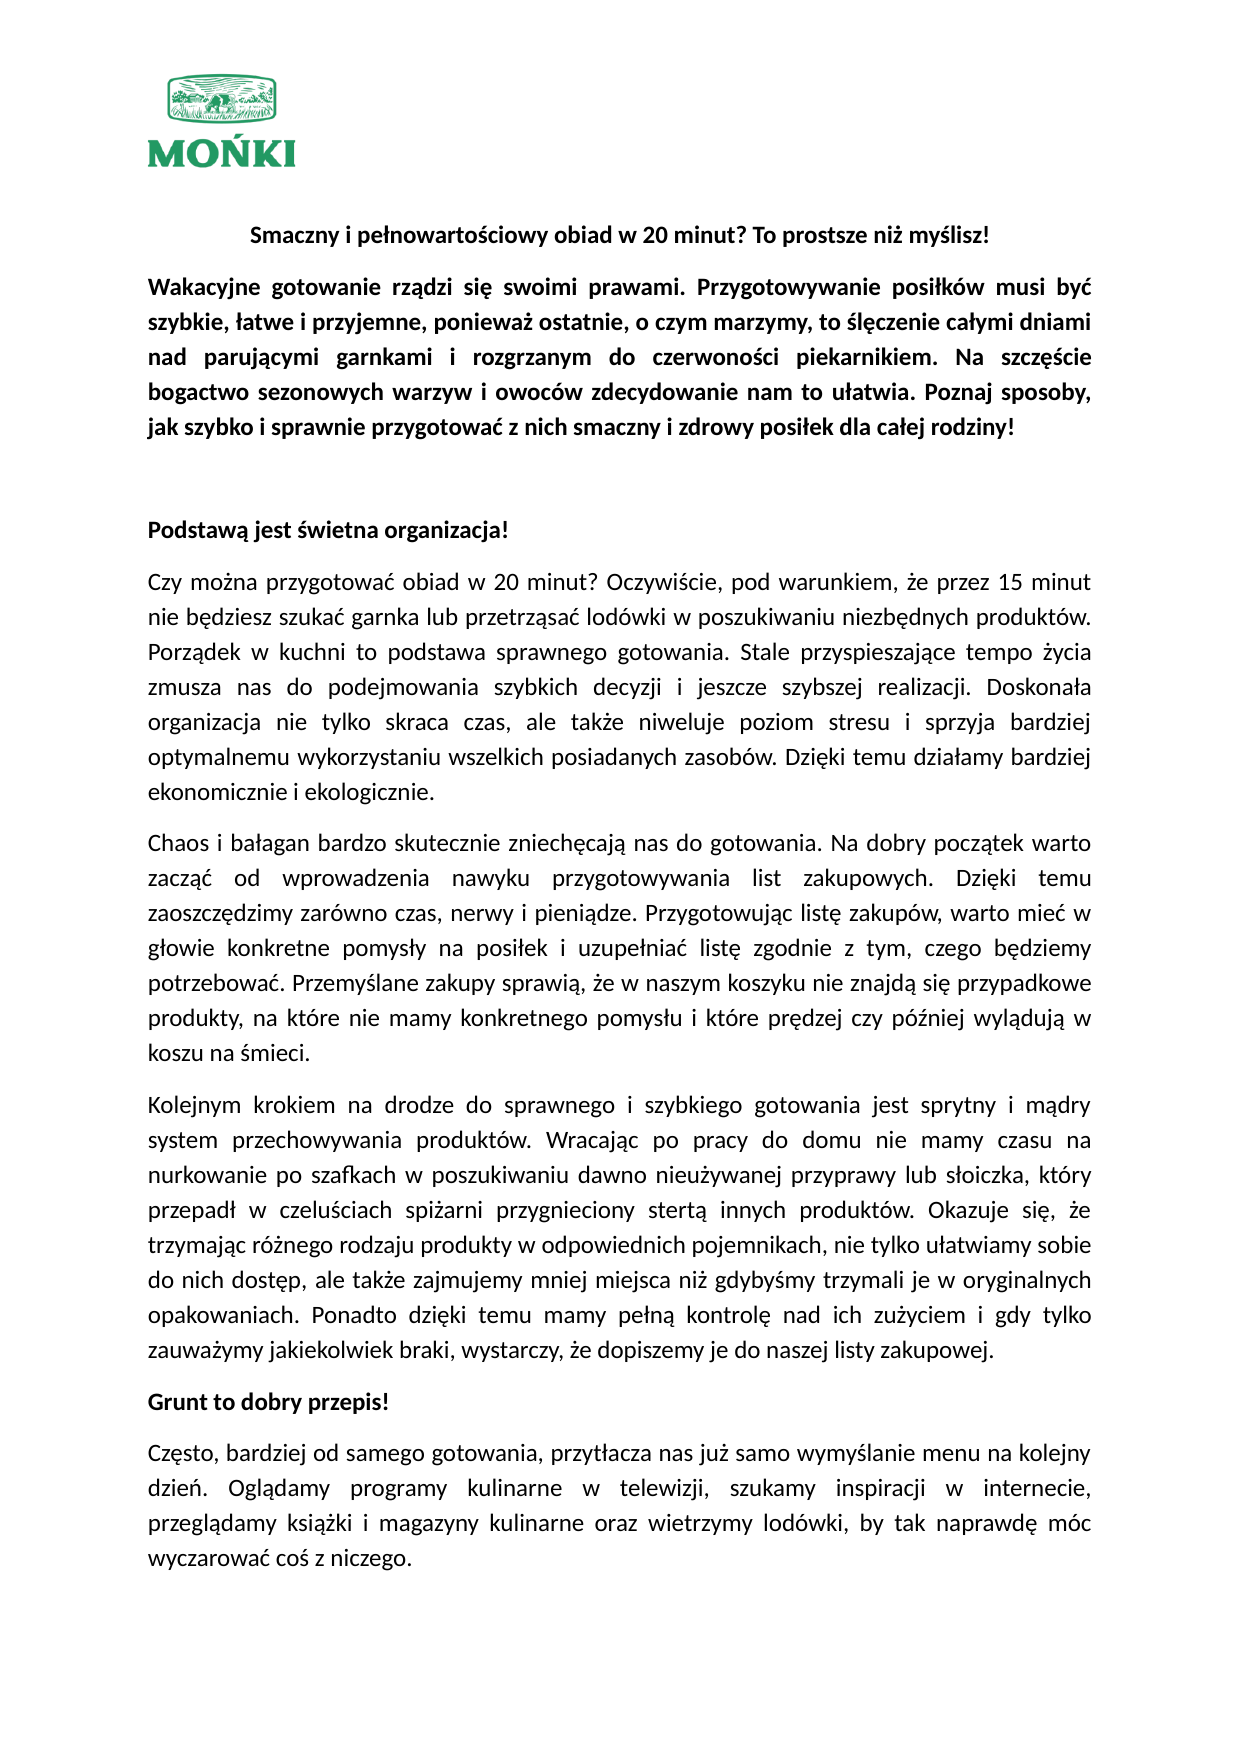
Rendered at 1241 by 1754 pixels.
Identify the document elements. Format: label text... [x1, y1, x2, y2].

text Podstawą jest świetna organizacja! [148, 514, 1093, 545]
text Chaos i bałagan bardzo skutecznie zniechęcają nas do gotowania. Na dobry początek warto zacząć od wprowadzenia nawyku przygotowywania list zakupowych. Dzięki temu zaoszczędzimy zarówno czas, nerwy i pieniądze. Przygotowując listę zakupów, warto mieć w głowie konkretne pomysły na posiłek i uzupełniać listę zgodnie z tym, czego będziemy potrzebować. Przemyślane zakupy sprawią, że w naszym koszyku nie znajdą się przypadkowe produkty, na które nie mamy konkretnego pomysłu i które prędzej czy później wylądują w koszu na śmieci. [148, 827, 1093, 1068]
text Czy można przygotować obiad w 20 minut? Oczywiście, pod warunkiem, że przez 15 minut nie będziesz szukać garnka lub przetrząsać lodówki w poszukiwaniu niezbędnych produktów. Porządek w kuchni to podstawa sprawnego gotowania. Stale przyspieszające tempo życia zmusza nas do podejmowania szybkich decyzji i jeszcze szybszej realizacji. Doskonała organizacja nie tylko skraca czas, ale także niweluje poziom stresu i sprzyja bardziej optymalnemu wykorzystaniu wszelkich posiadanych zasobów. Dzięki temu działamy bardziej ekonomicznie i ekologicznie. [148, 566, 1093, 806]
text Smaczny i pełnowartościowy obiad w 20 minut? To prostsze niż myślisz! [148, 219, 1093, 250]
text Wakacyjne gotowanie rządzi się swoimi prawami. Przygotowywanie posiłków musi być szybkie, łatwe i przyjemne, ponieważ ostatnie, o czym marzymy, to ślęczenie całymi dniami nad parującymi garnkami i rozgrzanym do czerwoności piekarnikiem. Na szczęście bogactwo sezonowych warzyw i owoców zdecydowanie nam to ułatwia. Poznaj sposoby, jak szybko i sprawnie przygotować z nich smaczny i zdrowy posiłek dla całej rodziny! [148, 271, 1093, 441]
text Grunt to dobry przepis! [148, 1386, 1093, 1416]
text Kolejnym krokiem na drodze do sprawnego i szybkiego gotowania jest sprytny i mądry system przechowywania produktów. Wracając po pracy do domu nie mamy czasu na nurkowanie po szafkach w poszukiwaniu dawno nieużywanej przyprawy lub słoiczka, który przepadł w czeluściach spiżarni przygnieciony stertą innych produktów. Okazuje się, że trzymając różnego rodzaju produkty w odpowiednich pojemnikach, nie tylko ułatwiamy sobie do nich dostęp, ale także zajmujemy mniej miejsca niż gdybyśmy trzymali je w oryginalnych opakowaniach. Ponadto dzięki temu mamy pełną kontrolę nad ich zużyciem i gdy tylko zauważymy jakiekolwiek braki, wystarczy, że dopiszemy je do naszej listy zakupowej. [148, 1089, 1093, 1365]
picture [147, 73, 296, 168]
text Często, bardziej od samego gotowania, przytłacza nas już samo wymyślanie menu na kolejny dzień. Oglądamy programy kulinarne w telewizji, szukamy inspiracji w internecie, przeglądamy książki i magazyny kulinarne oraz wietrzymy lodówki, by tak naprawdę móc wyczarować coś z niczego. [148, 1437, 1093, 1573]
